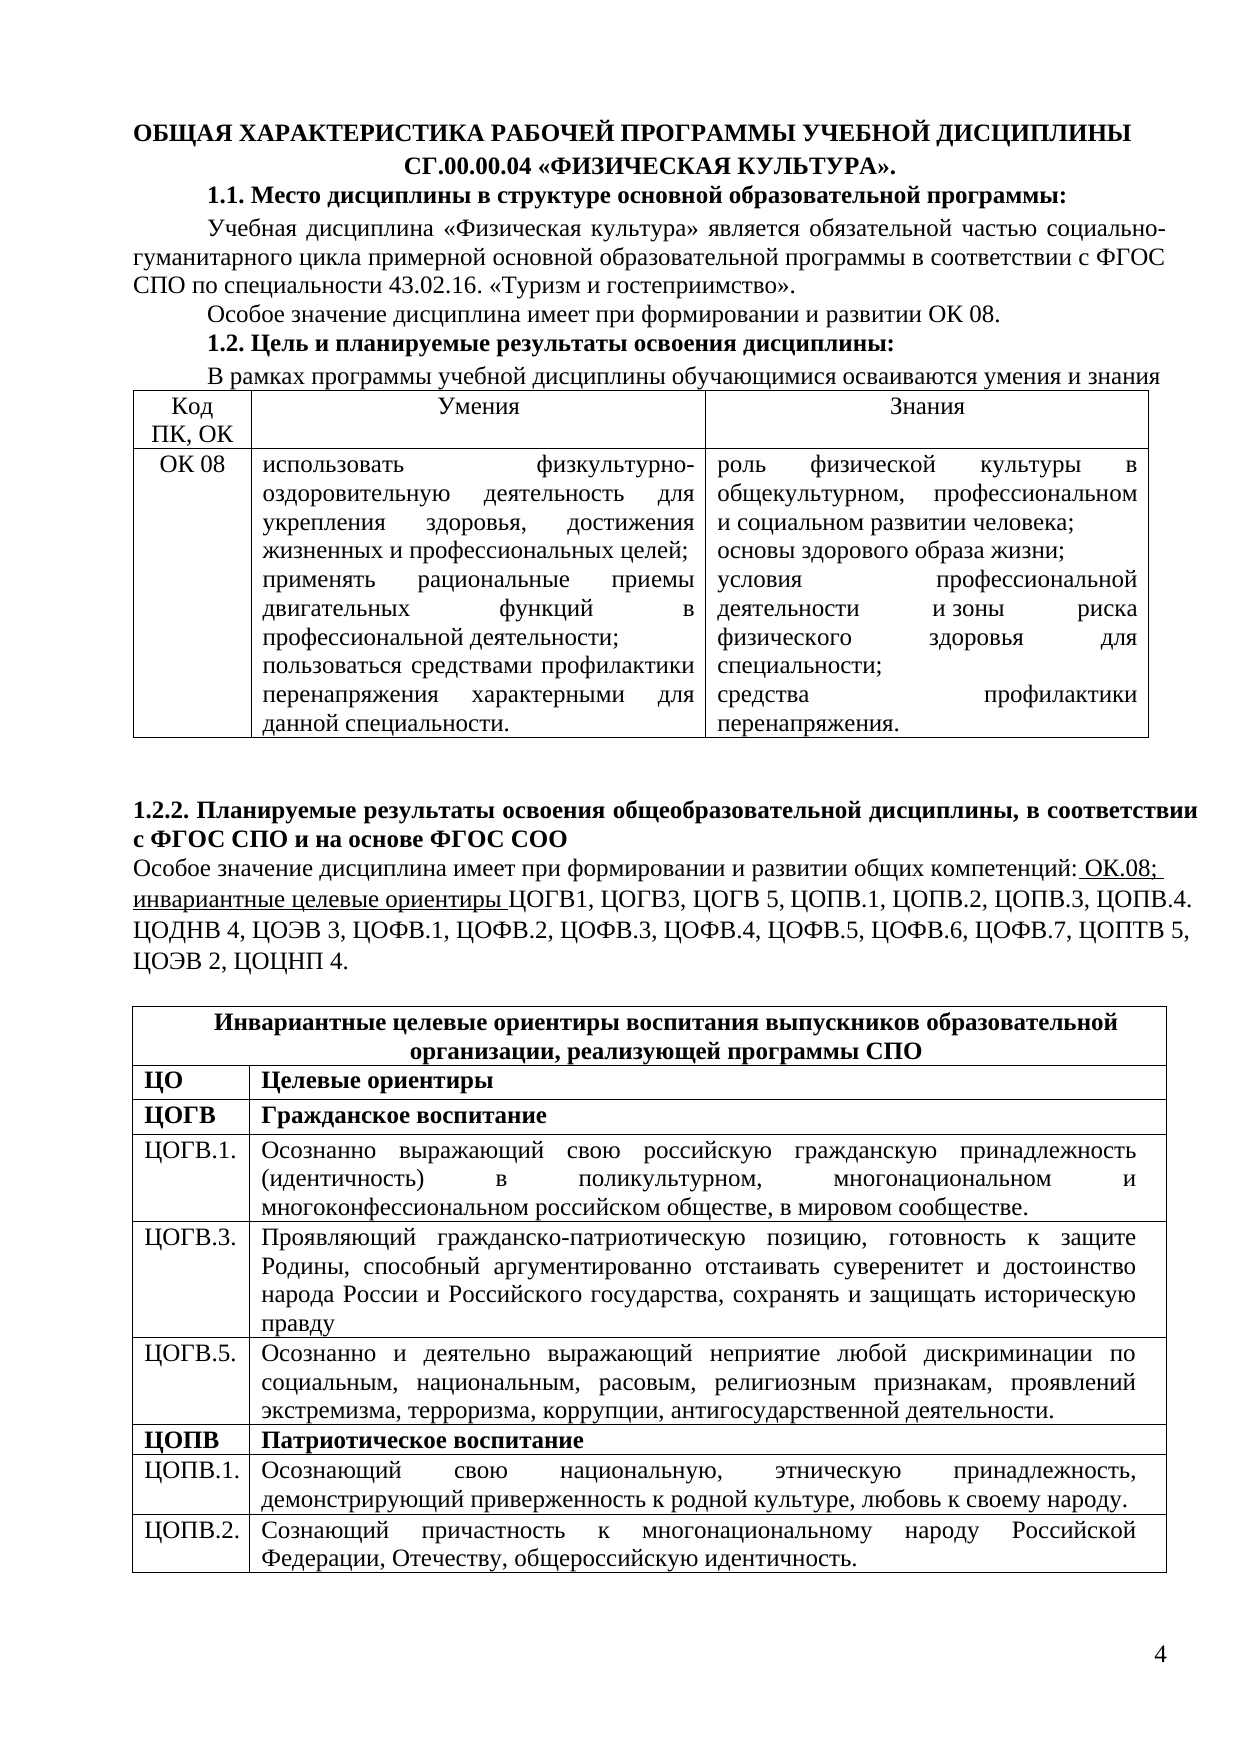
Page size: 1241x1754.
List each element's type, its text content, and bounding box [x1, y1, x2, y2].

table_cell ЦОПВ.2. [133, 1515, 249, 1572]
text Учебная дисциплина «Физическая культура» является обязательной частью социально-гуманитарного цикла примерной основной образовательной программы в соответствии с ФГОС СПО по специальности 43.02.16. «Туризм и гостеприимство». [133, 213, 1167, 299]
table_header Знания [706, 391, 1148, 448]
text ОБЩАЯ ХАРАКТЕРИСТИКА РАБОЧЕЙ ПРОГРАММЫ УЧЕБНОЙ ДИСЦИПЛИНЫ [133, 118, 1167, 147]
table_cell ЦОПВ.1. [133, 1455, 249, 1514]
text Особое значение дисциплина имеет при формировании и развитии ОК 08. [133, 299, 1167, 328]
table_cell ЦОГВ.1. [133, 1135, 249, 1221]
text В рамках программы учебной дисциплины обучающимися осваиваются умения и знания [133, 361, 1167, 390]
text СГ.00.00.04 «ФИЗИЧЕСКАЯ КУЛЬТУРА». [133, 151, 1167, 180]
text 1.1. Место дисциплины в структуре основной образовательной программы: [133, 180, 1167, 209]
table_cell Осознанно выражающий свою российскую гражданскую принадлежность (идентичность) в поликультурном, многонациональном и многоконфессиональном российском обществе, в мировом сообществе. [250, 1135, 1166, 1221]
table_header Инвариантные целевые ориентиры воспитания выпускников образовательной организации, реализующей программы СПО [133, 1007, 1166, 1064]
table_cell ЦОГВ.5. [133, 1338, 249, 1424]
table_cell Патриотическое воспитание [250, 1425, 1166, 1454]
table_cell Гражданское воспитание [250, 1100, 1166, 1134]
text 1.2.2. Планируемые результаты освоения общеобразовательной дисциплины, в соответствии с ФГОС СПО и на основе ФГОС СОО [133, 795, 1199, 853]
text 1.2. Цель и планируемые результаты освоения дисциплины: [133, 328, 1167, 357]
table_cell ЦОГВ.3. [133, 1222, 249, 1337]
table_cell Сознающий причастность к многонациональному народу Российской Федерации, Отечеству, общероссийскую идентичность. [250, 1515, 1166, 1572]
table_cell роль физической культуры в общекультурном, профессиональном и социальном развитии человека; основы здорового образа жизни; условия профессиональной деятельности и зоны риска физического здоровья для специальности; средства профилактики перенапряжения. [706, 449, 1148, 737]
table_cell Осознающий свою национальную, этническую принадлежность, демонстрирующий приверженность к родной культуре, любовь к своему народу. [250, 1455, 1166, 1514]
table_cell ЦОГВ [133, 1100, 249, 1134]
table_cell Целевые ориентиры [250, 1066, 1166, 1099]
table_header Код ПК, ОК [134, 391, 251, 448]
table_cell использовать физкультурно-оздоровительную деятельность для укрепления здоровья, достижения жизненных и профессиональных целей; применять рациональные приемы двигательных функций в профессиональной деятельности; пользоваться средствами профилактики перенапряжения характерными для данной специальности. [252, 449, 705, 737]
table_cell ЦО [133, 1066, 249, 1099]
table_cell ЦОПВ [133, 1425, 249, 1454]
table_cell ОК 08 [134, 449, 251, 737]
table_cell Осознанно и деятельно выражающий неприятие любой дискриминации по социальным, национальным, расовым, религиозным признакам, проявлений экстремизма, терроризма, коррупции, антигосударственной деятельности. [250, 1338, 1166, 1424]
table_cell Проявляющий гражданско-патриотическую позицию, готовность к защите Родины, способный аргументированно отстаивать суверенитет и достоинство народа России и Российского государства, сохранять и защищать историческую правду [250, 1222, 1166, 1337]
table_header Умения [252, 391, 705, 448]
text Особое значение дисциплина имеет при формировании и развитии общих компетенций: ОК.08; инвариантные целевые ориентиры ЦОГВ1, ЦОГВ3, ЦОГВ 5, ЦОПВ.1, ЦОПВ.2, ЦОПВ.3, ЦОПВ.4. ЦОДНВ 4, ЦОЭВ 3, ЦОФВ.1, ЦОФВ.2, ЦОФВ.3, ЦОФВ.4, ЦОФВ.5, ЦОФВ.6, ЦОФВ.7, ЦОПТВ 5, ЦОЭВ 2, ЦОЦНП 4. [133, 853, 1199, 975]
